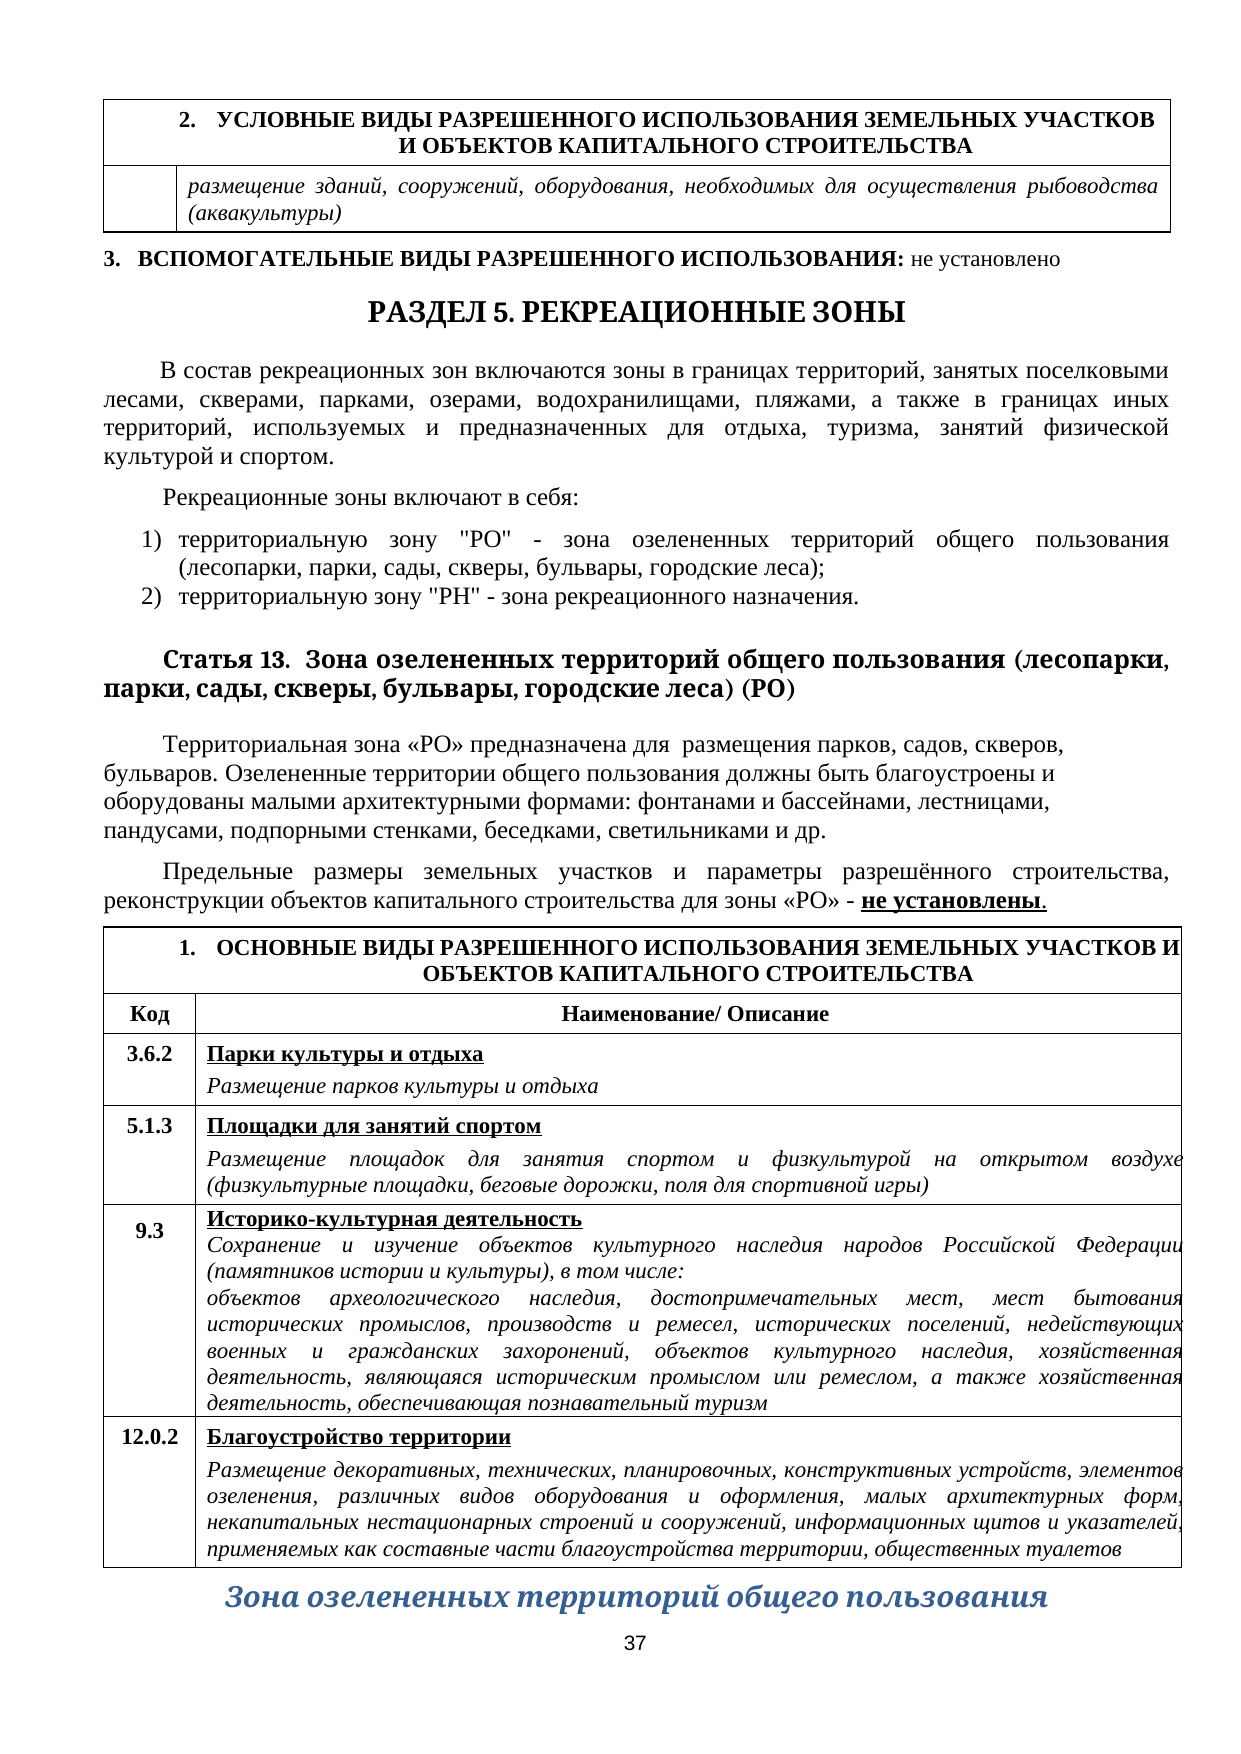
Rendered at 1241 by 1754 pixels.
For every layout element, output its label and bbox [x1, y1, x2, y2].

table_cell [92, 716, 1181, 1621]
table_header [92, 99, 1181, 716]
